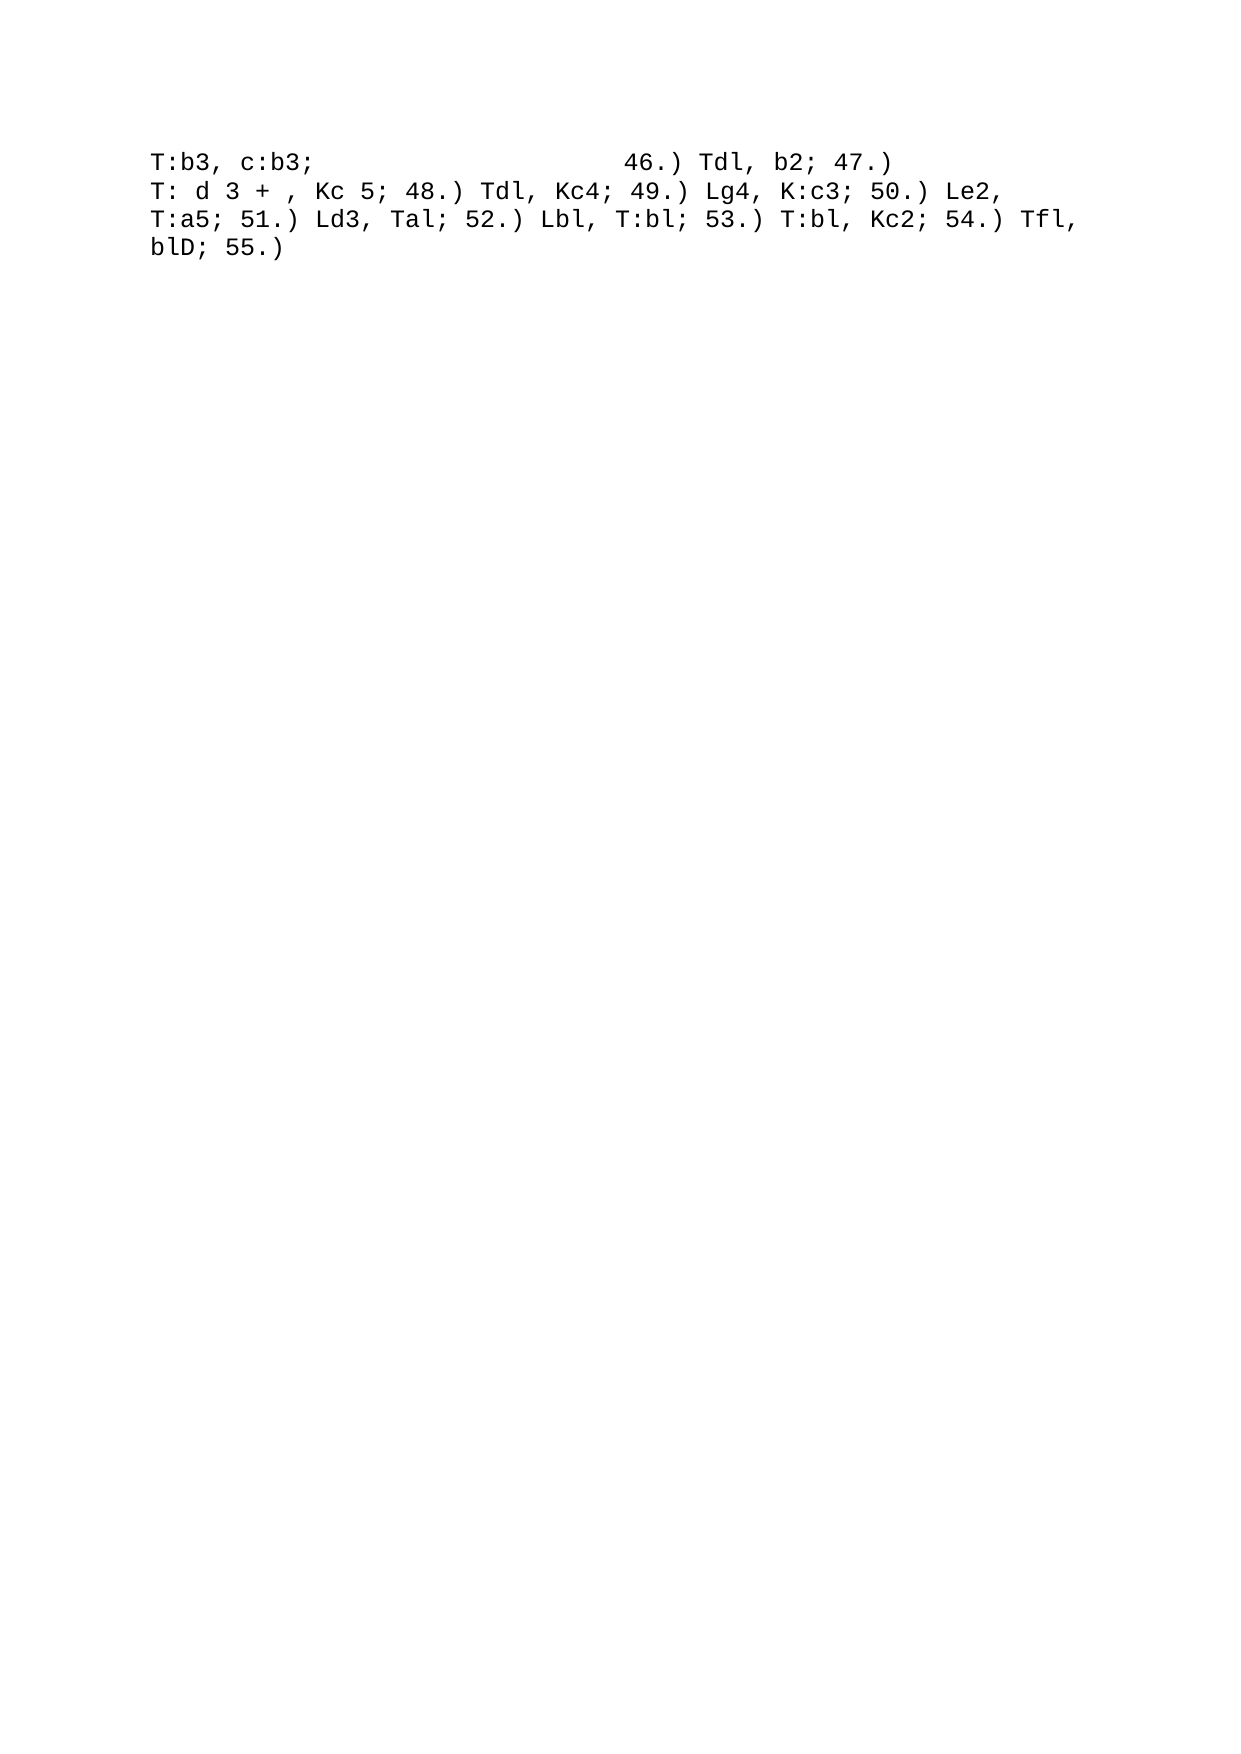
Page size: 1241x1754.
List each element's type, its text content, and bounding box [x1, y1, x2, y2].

text T: d 3 + , Kc 5; 48.) Tdl, Kc4; 49.) Lg4, K:c3; 50.) Le2, T:a5; 51.) Ld3, Tal; 52.) Lbl, T:bl; 53.) T:bl, Kc2; 54.) Tfl, blD; 55.) [150, 178, 1090, 263]
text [150, 150, 1090, 178]
